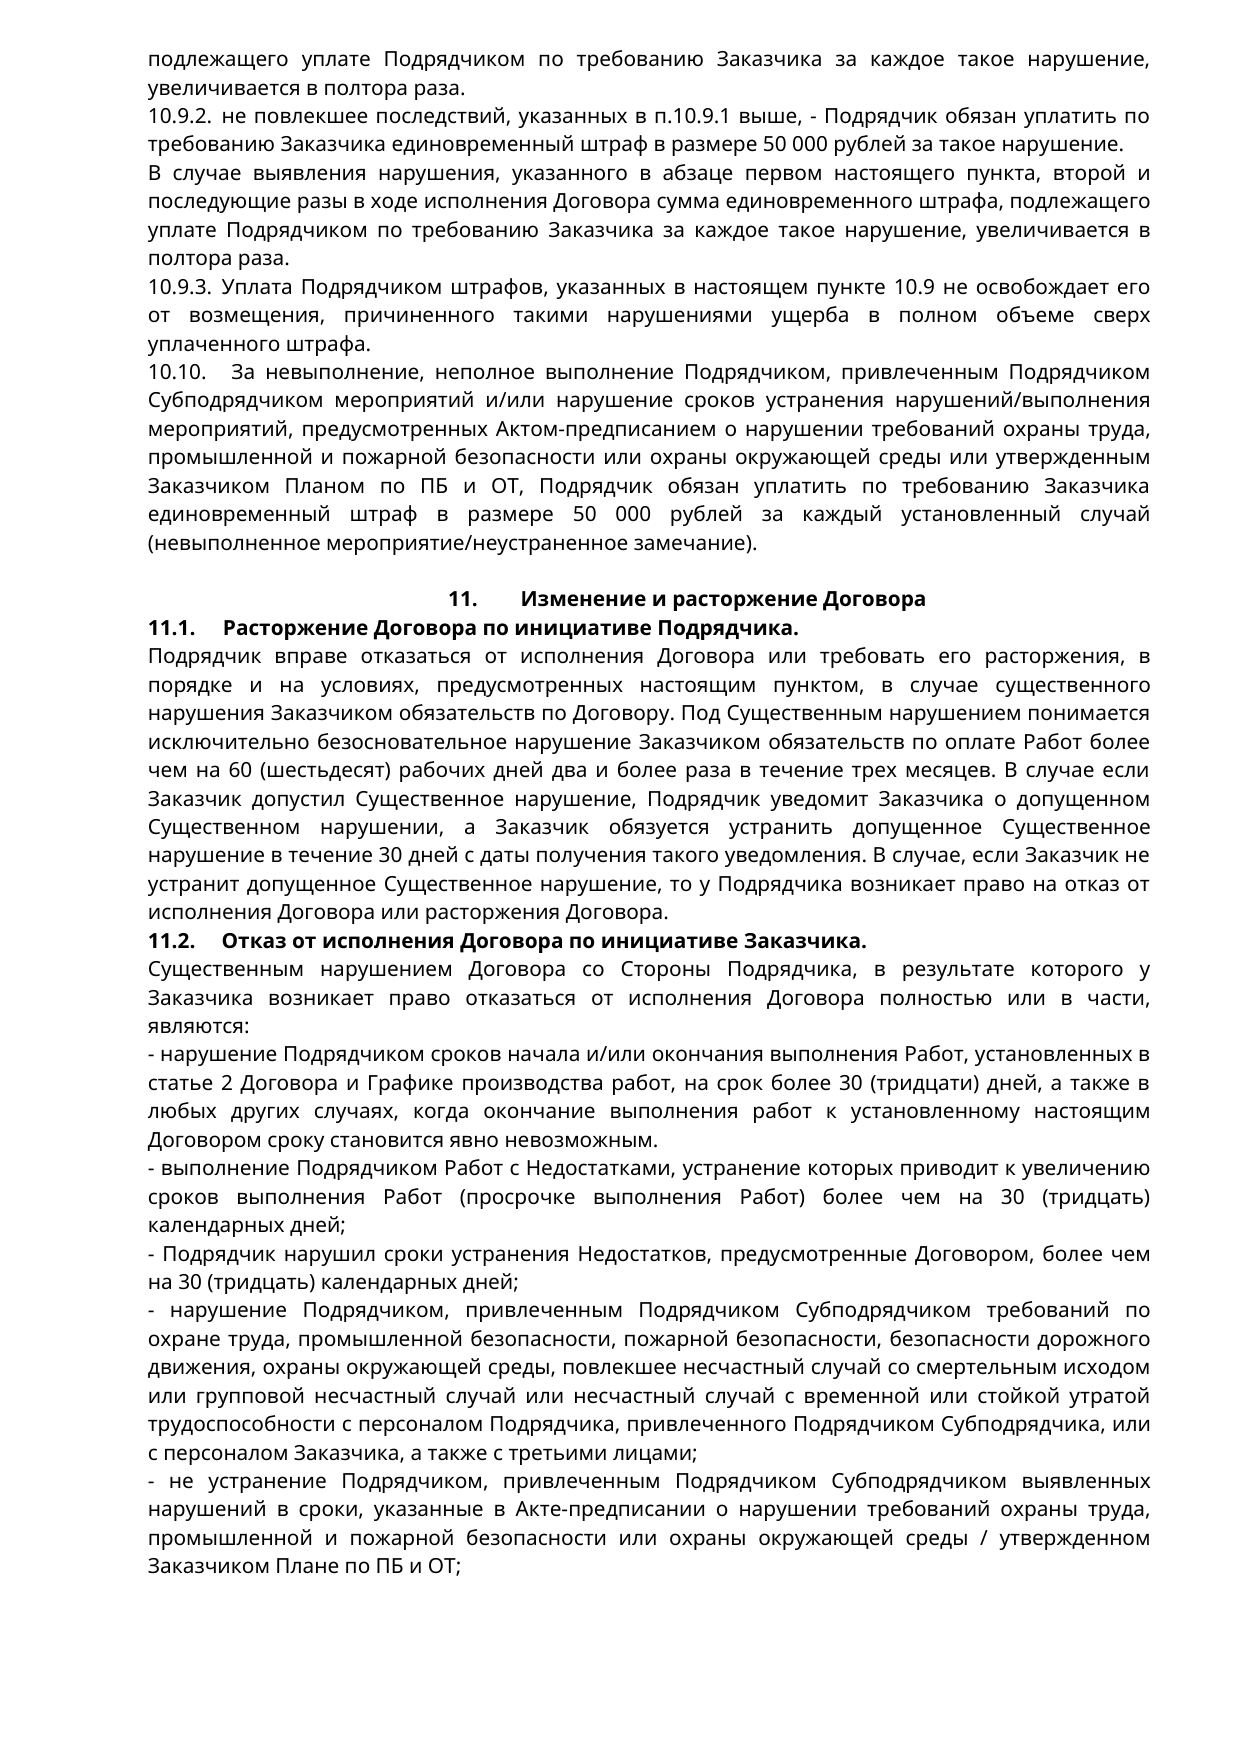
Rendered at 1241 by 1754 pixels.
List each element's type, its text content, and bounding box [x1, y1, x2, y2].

list За невыполнение, неполное выполнение Подрядчиком, привлеченным Подрядчиком Субподрядчиком мероприятий и/или нарушение сроков устранения нарушений/выполнения мероприятий, предусмотренных Актом-предписанием о нарушении требований охраны труда, промышленной и пожарной безопасности или охраны окружающей среды или утвержденным Заказчиком Планом по ПБ и ОТ, Подрядчик обязан уплатить по требованию Заказчика единовременный штраф в размере 50 000 рублей за каждый установленный случай (невыполненное мероприятие/неустраненное замечание). [148, 357, 1152, 556]
text Подрядчик вправе отказаться от исполнения Договора или требовать его расторжения, в порядке и на условиях, предусмотренных настоящим пунктом, в случае существенного нарушения Заказчиком обязательств по Договору. Под Существенным нарушением понимается исключительно безосновательное нарушение Заказчиком обязательств по оплате Работ более чем на 60 (шестьдесят) рабочих дней два и более раза в течение трех месяцев. В случае если Заказчик допустил Существенное нарушение, Подрядчик уведомит Заказчика о допущенном Существенном нарушении, а Заказчик обязуется устранить допущенное Существенное нарушение в течение 30 дней с даты получения такого уведомления. В случае, если Заказчик не устранит допущенное Существенное нарушение, то у Подрядчика возникает право на отказ от исполнения Договора или расторжения Договора. [148, 641, 1152, 926]
list Отказ от исполнения Договора по инициативе Заказчика. [148, 926, 1152, 954]
text Существенным нарушением Договора со Стороны Подрядчика, в результате которого у Заказчика возникает право отказаться от исполнения Договора полностью или в части, являются: [148, 954, 1152, 1039]
list Изменение и расторжение Договора [223, 584, 1152, 613]
text - нарушение Подрядчиком сроков начала и/или окончания выполнения Работ, установленных в статье 2 Договора и Графике производства работ, на срок более 30 (тридцати) дней, а также в любых других случаях, когда окончание выполнения работ к установленному настоящим Договором сроку становится явно невозможным. [148, 1039, 1152, 1153]
text - не устранение Подрядчиком, привлеченным Подрядчиком Субподрядчиком выявленных нарушений в сроки, указанные в Акте-предписании о нарушении требований охраны труда, промышленной и пожарной безопасности или охраны окружающей среды / утвержденном Заказчиком Плане по ПБ и ОТ; [148, 1466, 1152, 1580]
text В случае выявления нарушения, указанного в абзаце первом настоящего пункта, второй и последующие разы в ходе исполнения Договора сумма единовременного штрафа, подлежащего уплате Подрядчиком по требованию Заказчика за каждое такое нарушение, увеличивается в полтора раза. [148, 158, 1152, 272]
text - нарушение Подрядчиком, привлеченным Подрядчиком Субподрядчиком требований по охране труда, промышленной безопасности, пожарной безопасности, безопасности дорожного движения, охраны окружающей среды, повлекшее несчастный случай со смертельным исходом или групповой несчастный случай или несчастный случай с временной или стойкой утратой трудоспособности с персоналом Подрядчика, привлеченного Подрядчиком Субподрядчика, или с персоналом Заказчика, а также с третьими лицами; [148, 1296, 1152, 1466]
list Расторжение Договора по инициативе Подрядчика. [148, 613, 1152, 641]
text - Подрядчик нарушил сроки устранения Недостатков, предусмотренные Договором, более чем на 30 (тридцать) календарных дней; [148, 1239, 1152, 1296]
list не повлекшее последствий, указанных в п.10.9.1 выше, - Подрядчик обязан уплатить по требованию Заказчика единовременный штраф в размере 50 000 рублей за такое нарушение. [148, 101, 1152, 158]
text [148, 44, 1152, 101]
text - выполнение Подрядчиком Работ с Недостатками, устранение которых приводит к увеличению сроков выполнения Работ (просрочке выполнения Работ) более чем на 30 (тридцать) календарных дней; [148, 1153, 1152, 1239]
list Уплата Подрядчиком штрафов, указанных в настоящем пункте 10.9 не освобождает его от возмещения, причиненного такими нарушениями ущерба в полном объеме сверх уплаченного штрафа. [148, 272, 1152, 357]
